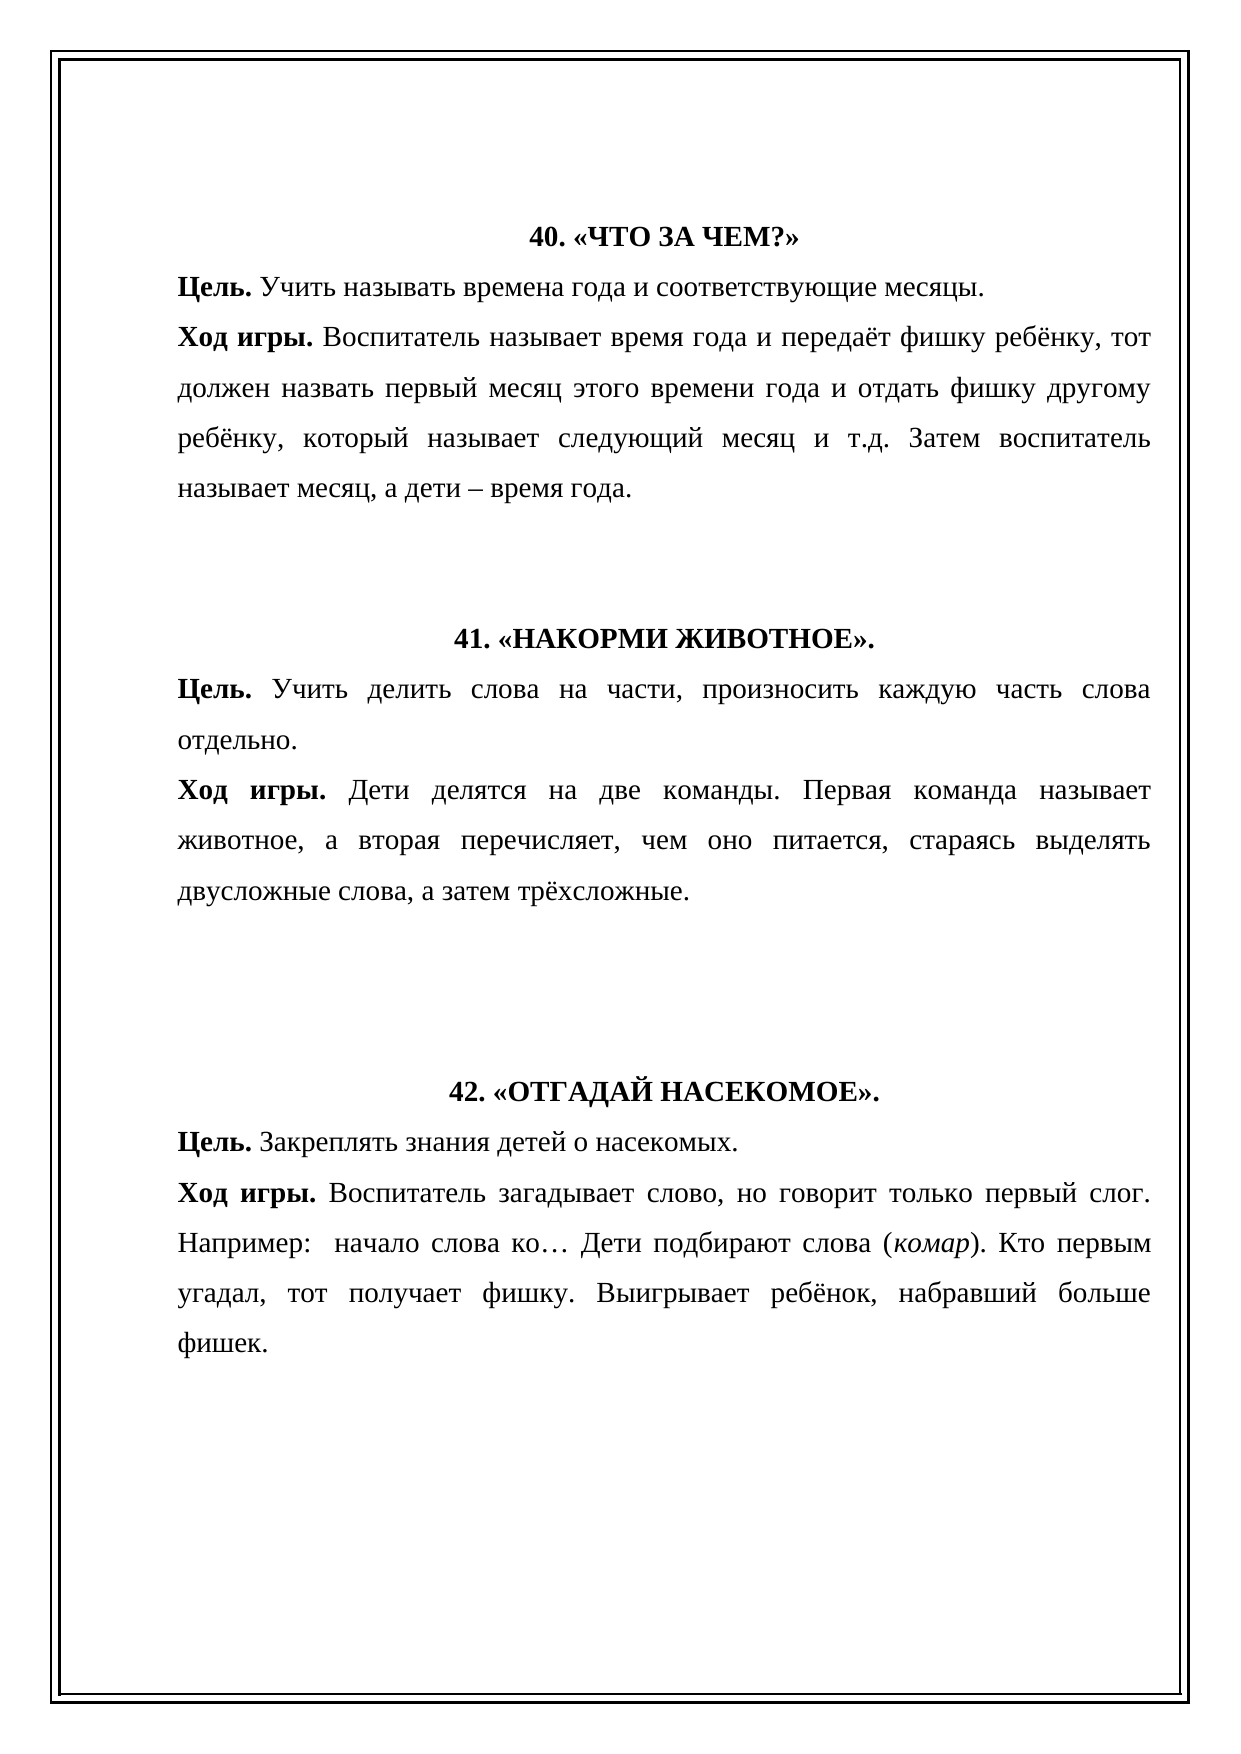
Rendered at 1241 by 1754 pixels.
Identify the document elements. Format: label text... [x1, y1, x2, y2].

list Ход игры. Воспитатель загадывает слово, но говорит только первый слог. Например: начало слова ко… Дети подбирают слова (комар). Кто первым угадал, тот получает фишку. Выигрывает ребёнок, набравший больше фишек. [177, 1175, 1152, 1359]
list 42. «ОТГАДАЙ НАСЕКОМОЕ». [177, 1074, 1152, 1108]
list Цель. Учить делить слова на части, произносить каждую часть слова отдельно. [177, 672, 1152, 755]
list 40. «ЧТО ЗА ЧЕМ?» [177, 219, 1152, 252]
list Ход игры. Воспитатель называет время года и передаёт фишку ребёнку, тот должен назвать первый месяц этого времени года и отдать фишку другому ребёнку, который называет следующий месяц и т.д. Затем воспитатель называет месяц, а дети – время года. [177, 319, 1152, 504]
list Цель. Учить называть времена года и соответствующие месяцы. [177, 269, 1152, 303]
list Цель. Закреплять знания детей о насекомых. [177, 1124, 1152, 1158]
list 41. «НАКОРМИ ЖИВОТНОЕ». [177, 621, 1152, 655]
list Ход игры. Дети делятся на две команды. Первая команда называет животное, а вторая перечисляет, чем оно питается, стараясь выделять двусложные слова, а затем трёхсложные. [177, 772, 1152, 906]
